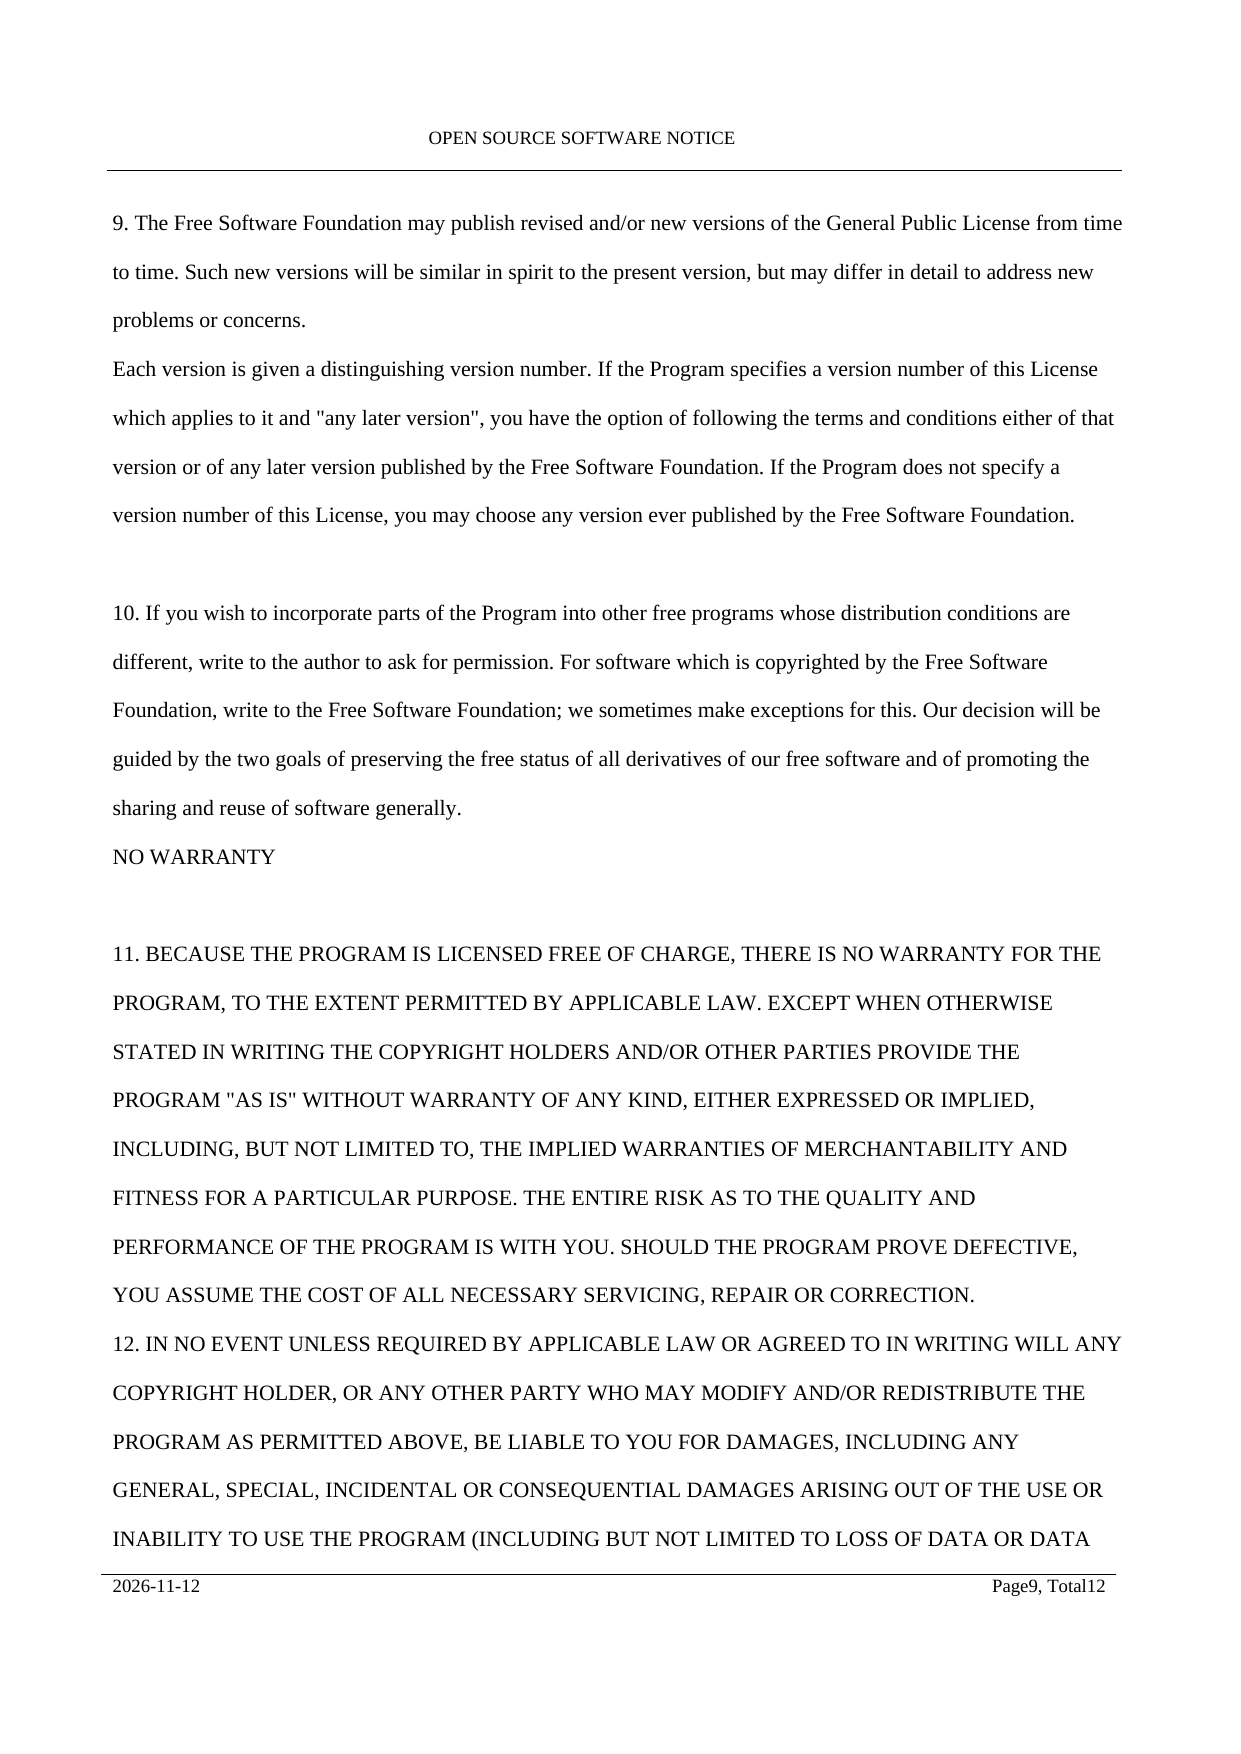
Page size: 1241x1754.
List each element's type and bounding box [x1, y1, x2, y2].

text [112, 206, 1128, 1555]
